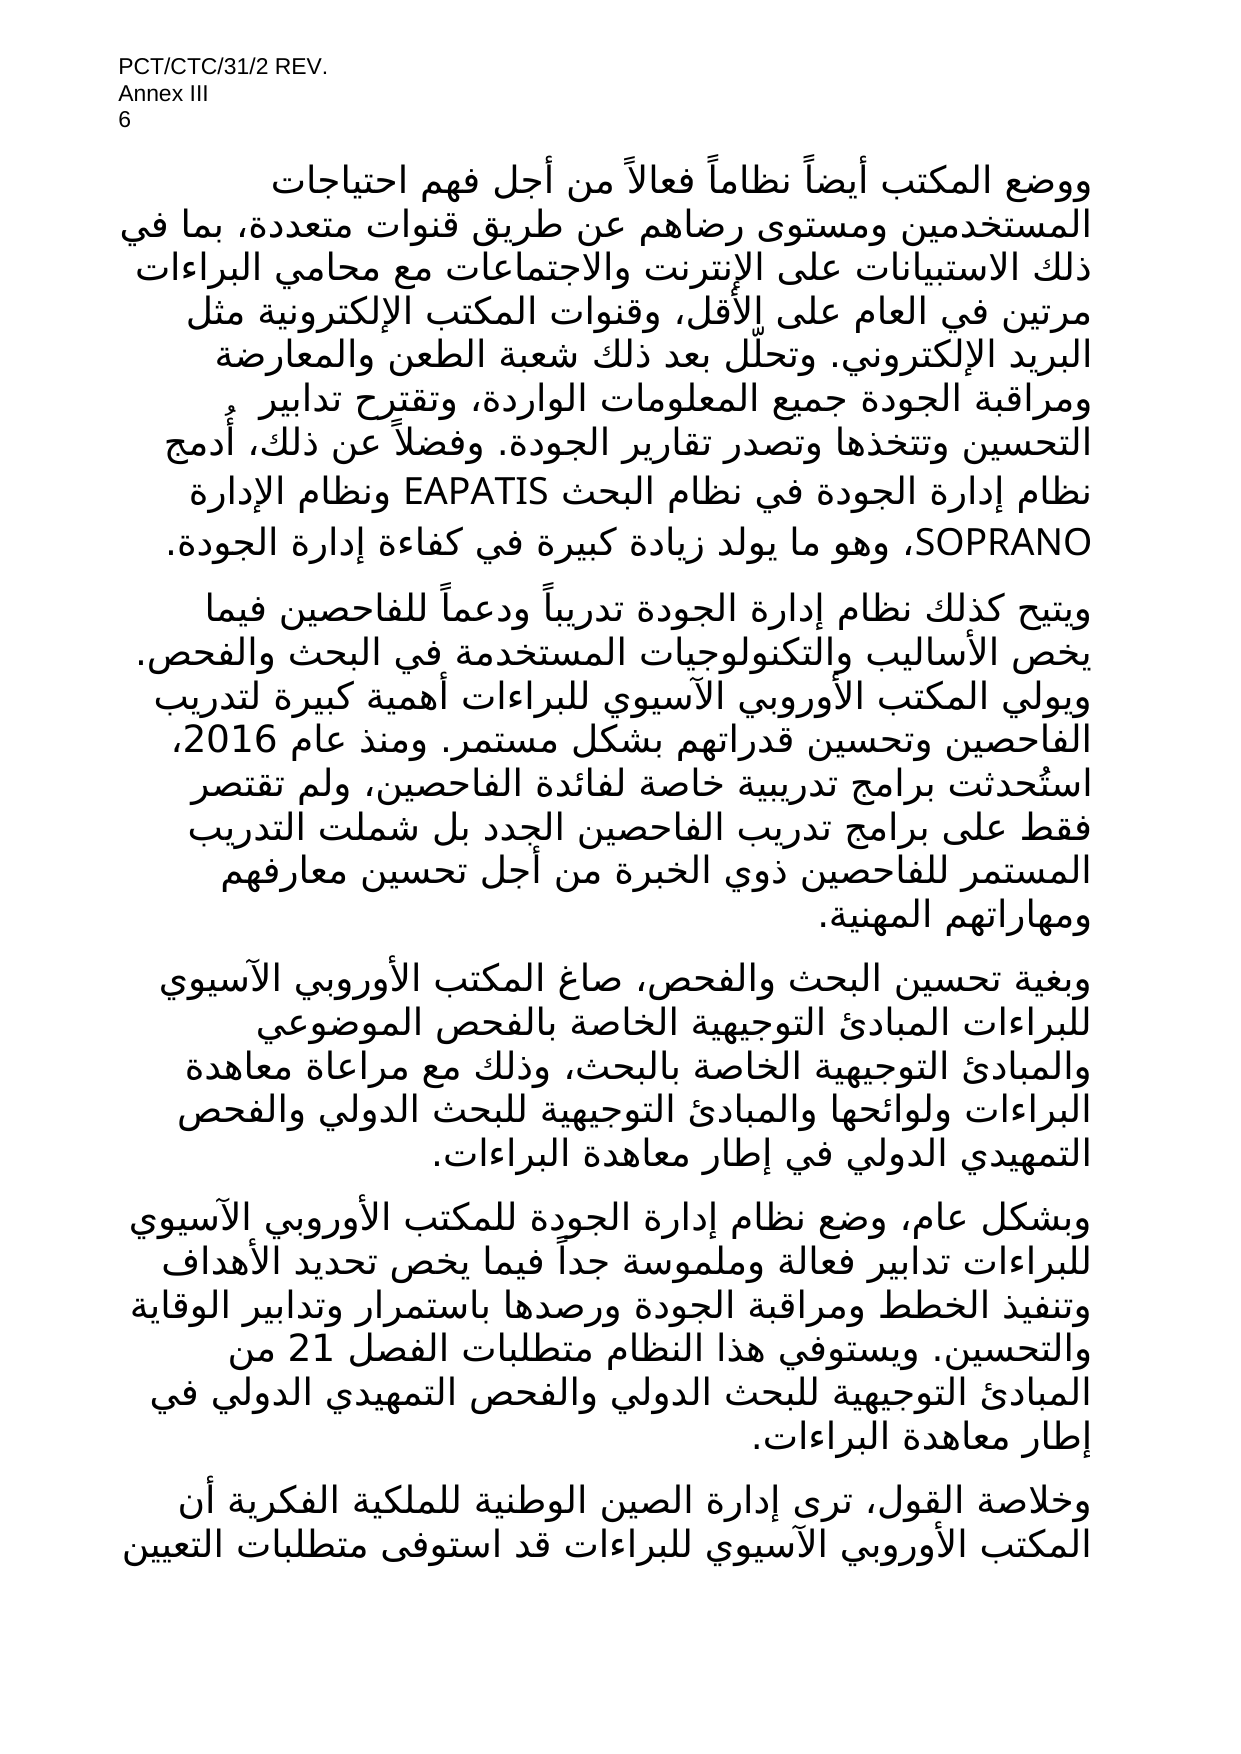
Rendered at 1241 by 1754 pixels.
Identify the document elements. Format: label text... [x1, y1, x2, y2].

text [118, 158, 1092, 566]
text وبشكل عام، وضع نظام إدارة الجودة للمكتب الأوروبي الآسيوي للبراءات تدابير فعالة وملموسة جداً فيما يخص تحديد الأهداف وتنفيذ الخطط ومراقبة الجودة ورصدها باستمرار وتدابير الوقاية والتحسين. ويستوفي هذا النظام متطلبات الفصل 21 من المبادئ التوجيهية للبحث الدولي والفحص التمهيدي الدولي في إطار معاهدة البراءات. [118, 1196, 1092, 1458]
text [118, 1479, 1092, 1566]
text ويتيح كذلك نظام إدارة الجودة تدريباً ودعماً للفاحصين فيما يخص الأساليب والتكنولوجيات المستخدمة في البحث والفحص. ويولي المكتب الأوروبي الآسيوي للبراءات أهمية كبيرة لتدريب الفاحصين وتحسين قدراتهم بشكل مستمر. ومنذ عام 2016، استُحدثت برامج تدريبية خاصة لفائدة الفاحصين، ولم تقتصر فقط على برامج تدريب الفاحصين الجدد بل شملت التدريب المستمر للفاحصين ذوي الخبرة من أجل تحسين معارفهم ومهاراتهم المهنية. [118, 587, 1092, 936]
text وبغية تحسين البحث والفحص، صاغ المكتب الأوروبي الآسيوي للبراءات المبادئ التوجيهية الخاصة بالفحص الموضوعي والمبادئ التوجيهية الخاصة بالبحث، وذلك مع مراعاة معاهدة البراءات ولوائحها والمبادئ التوجيهية للبحث الدولي والفحص التمهيدي الدولي في إطار معاهدة البراءات. [118, 957, 1092, 1175]
